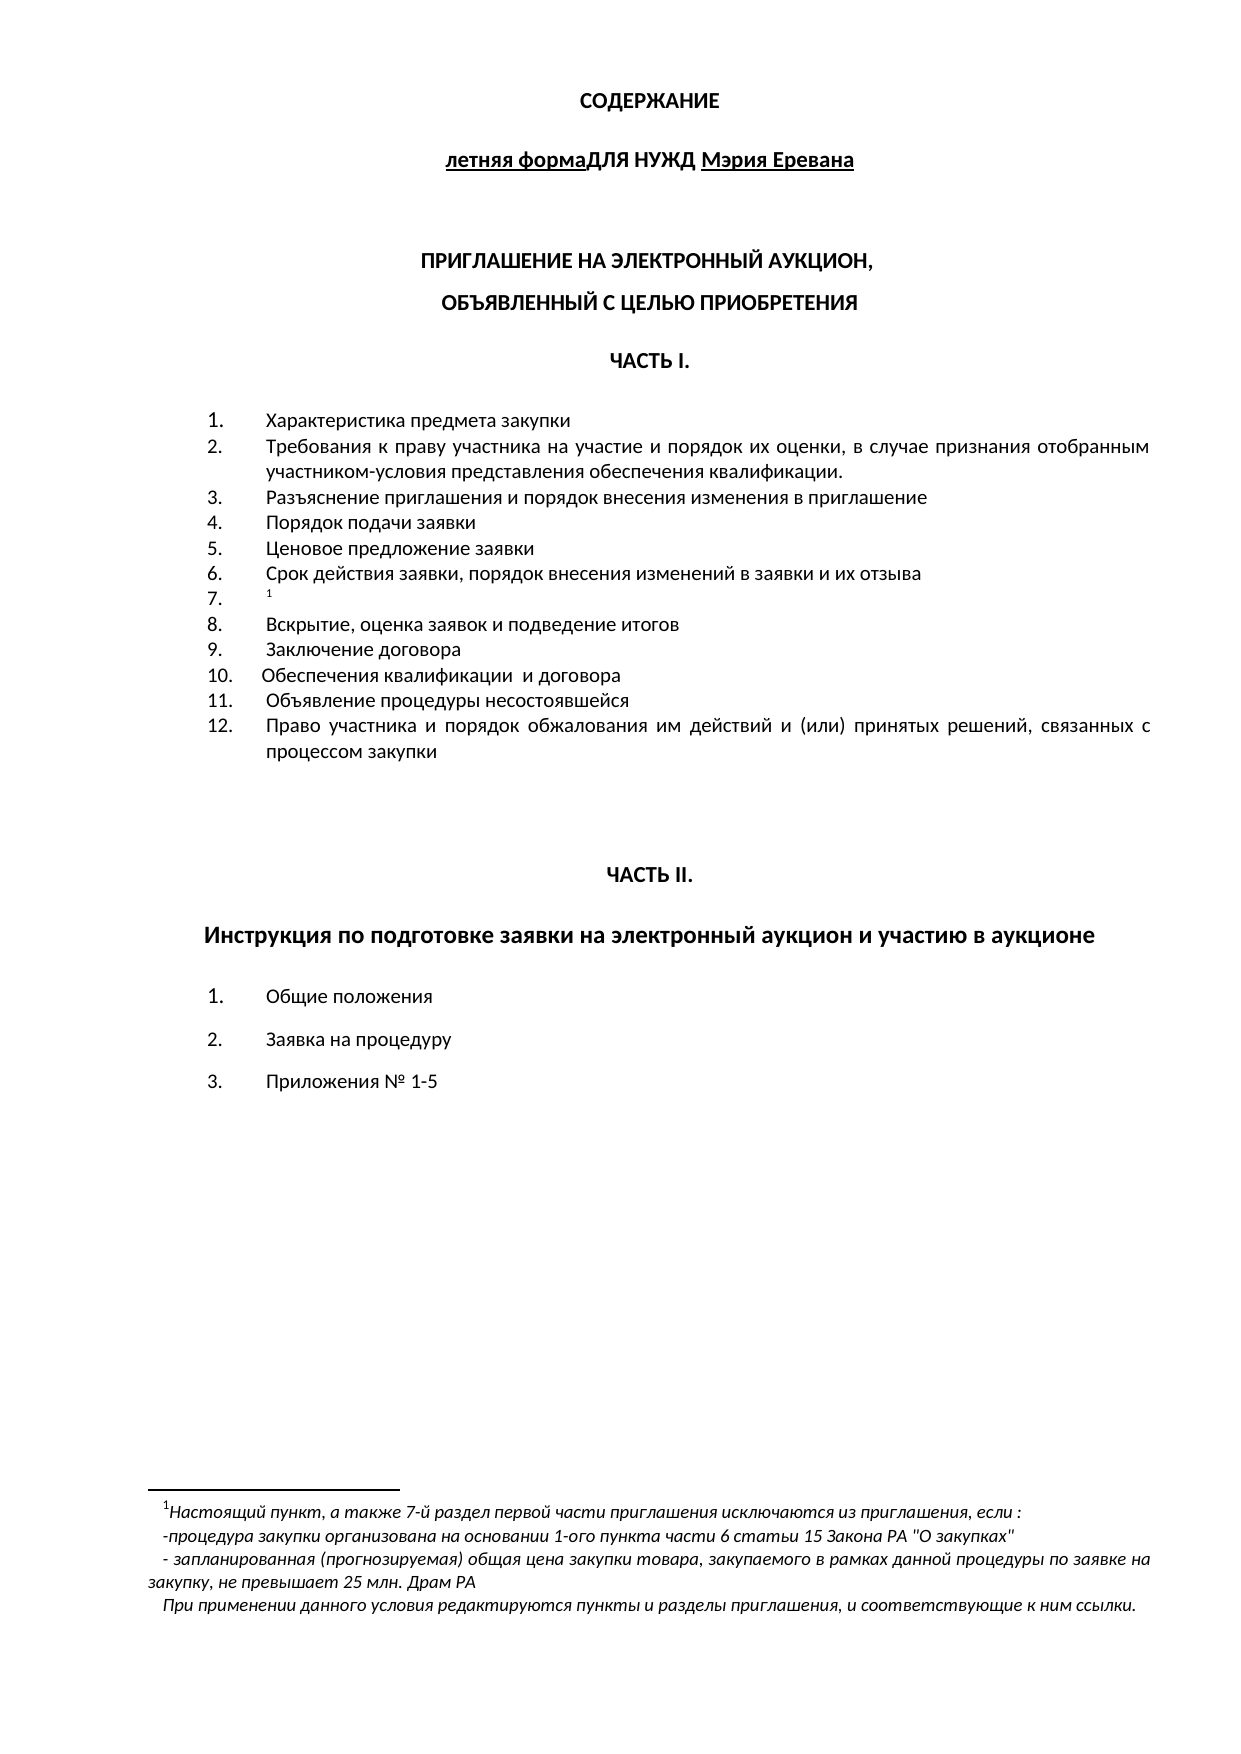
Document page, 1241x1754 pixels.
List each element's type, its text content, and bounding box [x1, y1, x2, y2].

text ПРИГЛАШЕНИЕ НА ЭЛЕКТРОННЫЙ АУКЦИОН, ОБЪЯВЛЕННЫЙ С ЦЕЛЬЮ ПРИОБРЕТЕНИЯ [148, 246, 1152, 316]
text 5. Ценовое предложение заявки [207, 535, 1152, 560]
text летняя формаДЛЯ НУЖД Мэрия Еревана [148, 145, 1152, 173]
text 9. Заключение договора [207, 636, 1152, 662]
text 8. Вскрытие, оценка заявок и подведение итогов [207, 611, 1152, 636]
text 3. Разъяснение приглашения и порядок внесения изменения в приглашение [207, 484, 1152, 509]
text ЧАСТЬ I. [148, 346, 1152, 374]
text 1. Характеристика предмета закупки [207, 405, 1152, 433]
text 3. Приложения № 1-5 [207, 1068, 1152, 1093]
text ЧАСТЬ II. [148, 860, 1152, 888]
text 4. Порядок подачи заявки [207, 509, 1152, 535]
text 1. Общие положения [207, 981, 1152, 1009]
text 10. Обеспечения квалификации и договора [207, 662, 1152, 687]
text 2. Требования к праву участника на участие и порядок их оценки, в случае признания отобранным участником-условия представления обеспечения квалификации. [207, 433, 1152, 484]
text Инструкция по подготовке заявки на электронный аукцион и участию в аукционе [148, 919, 1152, 949]
text 6. Срок действия заявки, порядок внесения изменений в заявки и их отзыва [207, 560, 1152, 586]
text 2. Заявка на процедуру [207, 1026, 1152, 1051]
text СОДЕРЖАНИЕ [148, 86, 1152, 114]
text 7. [207, 586, 1152, 611]
text 12. Право участника и порядок обжалования им действий и (или) принятых решений, связанных с процессом закупки [207, 713, 1152, 763]
text 11. Объявление процедуры несостоявшейся [207, 687, 1152, 713]
